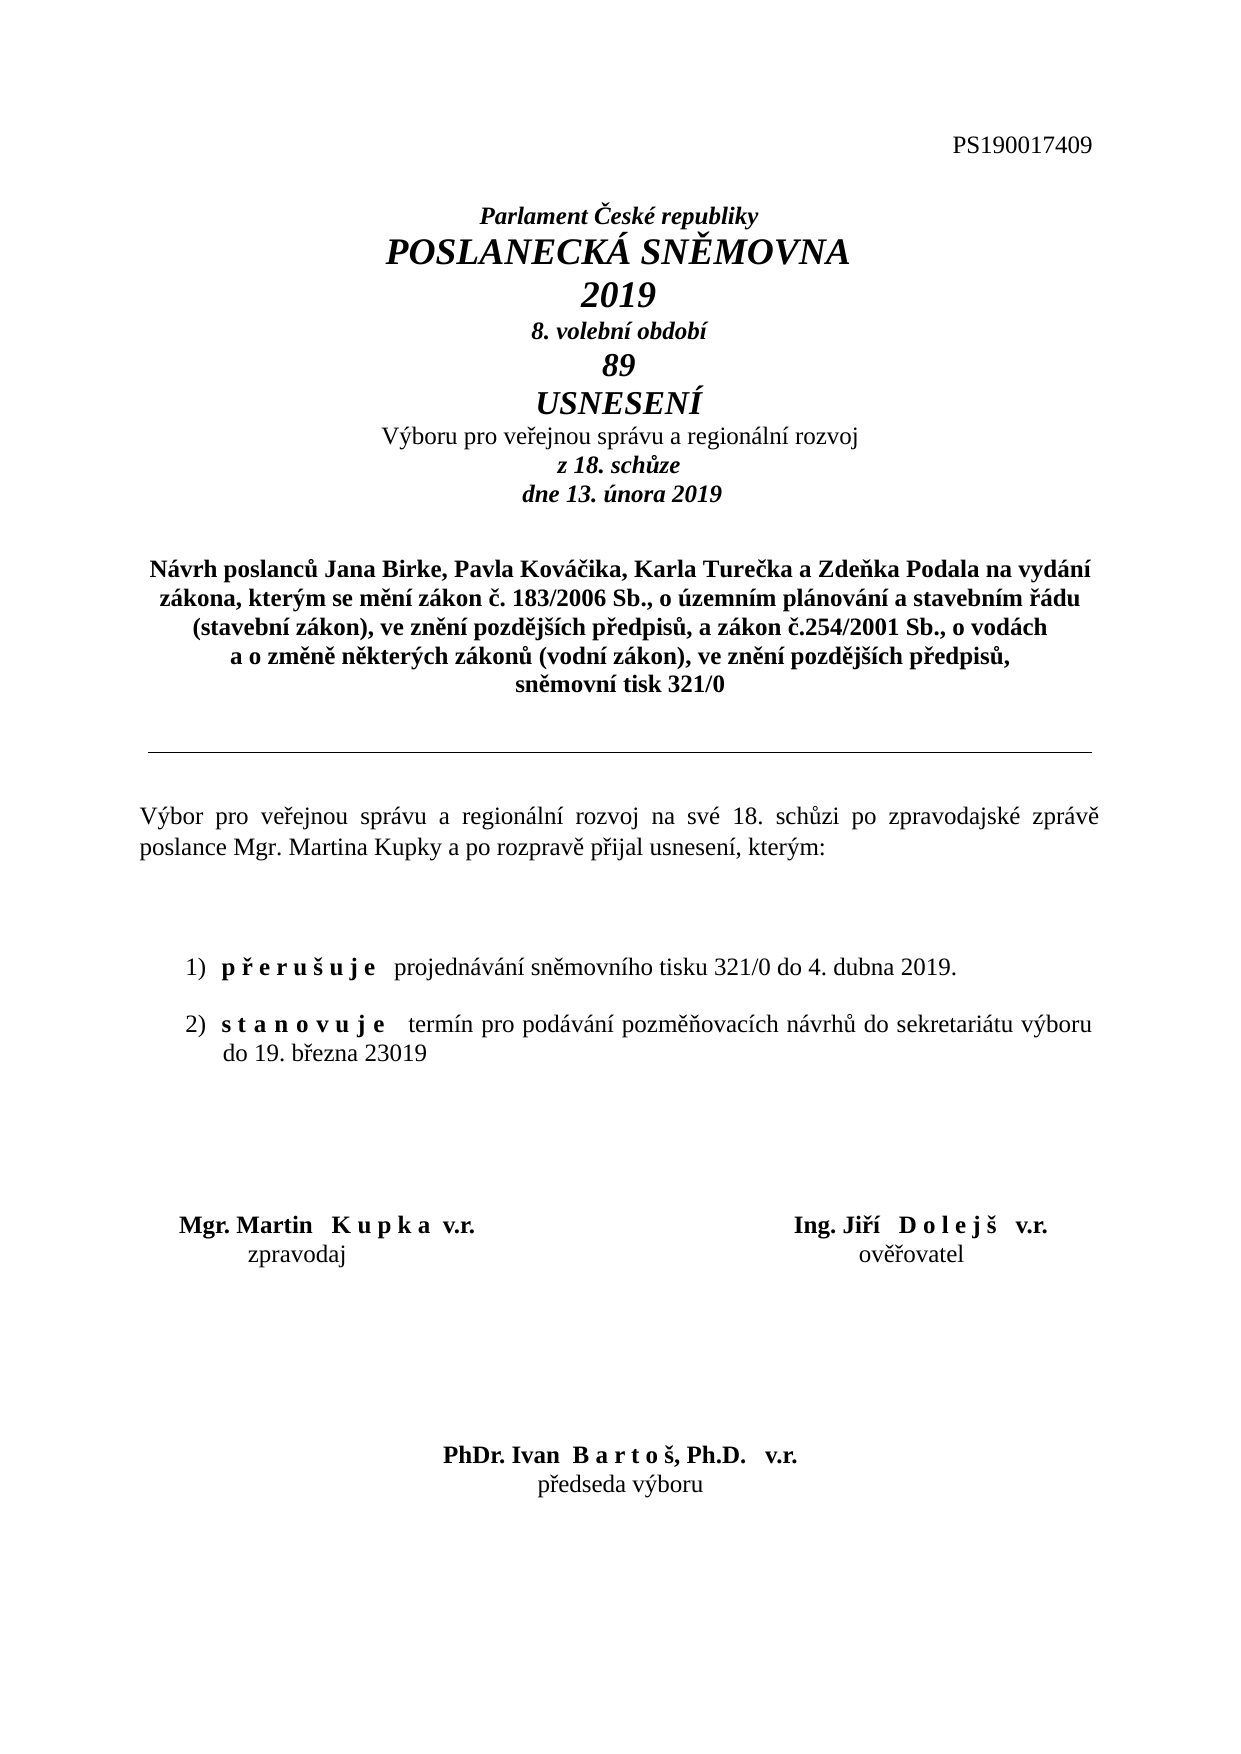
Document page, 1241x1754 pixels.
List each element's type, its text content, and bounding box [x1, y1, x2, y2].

text 2019 [148, 273, 1092, 316]
text Výboru pro veřejnou správu a regionální rozvoj [148, 421, 1092, 450]
text sněmovní tisk 321/0 [148, 669, 1092, 698]
text Návrh poslanců Jana Birke, Pavla Kováčika, Karla Turečka a Zdeňka Podala na vydání zákona, kterým se mění zákon č. 183/2006 Sb., o územním plánování a stavebním řádu (stavební zákon), ve znění pozdějších předpisů, a zákon č.254/2001 Sb., o vodách a o změně některých zákonů (vodní zákon), ve znění pozdějších předpisů, [148, 554, 1092, 669]
text zpravodaj ověřovatel [148, 1239, 1092, 1268]
text PS190017409 [148, 131, 1092, 159]
text Mgr. Martin K u p k a v.r. Ing. Jiří D o l e j š v.r. [148, 1211, 1092, 1239]
list s t a n o v u j e termín pro podávání pozměňovacích návrhů do sekretariátu výboru do 19. března 23019 [185, 1009, 1092, 1067]
text z 18. schůze [148, 450, 1092, 479]
text 89 [148, 345, 1092, 383]
text předseda výboru [148, 1469, 1092, 1498]
text POSLANECKÁ SNĚMOVNA [148, 230, 1092, 273]
text 8. volební období [148, 316, 1092, 345]
text Parlament České republiky [148, 201, 1092, 230]
text dne 13. února 2019 [148, 479, 1092, 508]
text USNESENÍ [148, 383, 1092, 421]
table_header Výbor pro veřejnou správu a regionální rozvoj na své 18. schůzi po zpravodajské zprávě poslance Mgr. Martina Kupky a po rozpravě přijal usnesení, kterým: [139, 801, 1100, 863]
list p ř e r u š u j e projednávání sněmovního tisku 321/0 do 4. dubna 2019. [185, 952, 1092, 981]
subtitle PhDr. Ivan B a r t o š, Ph.D. v.r. [148, 1441, 1092, 1469]
